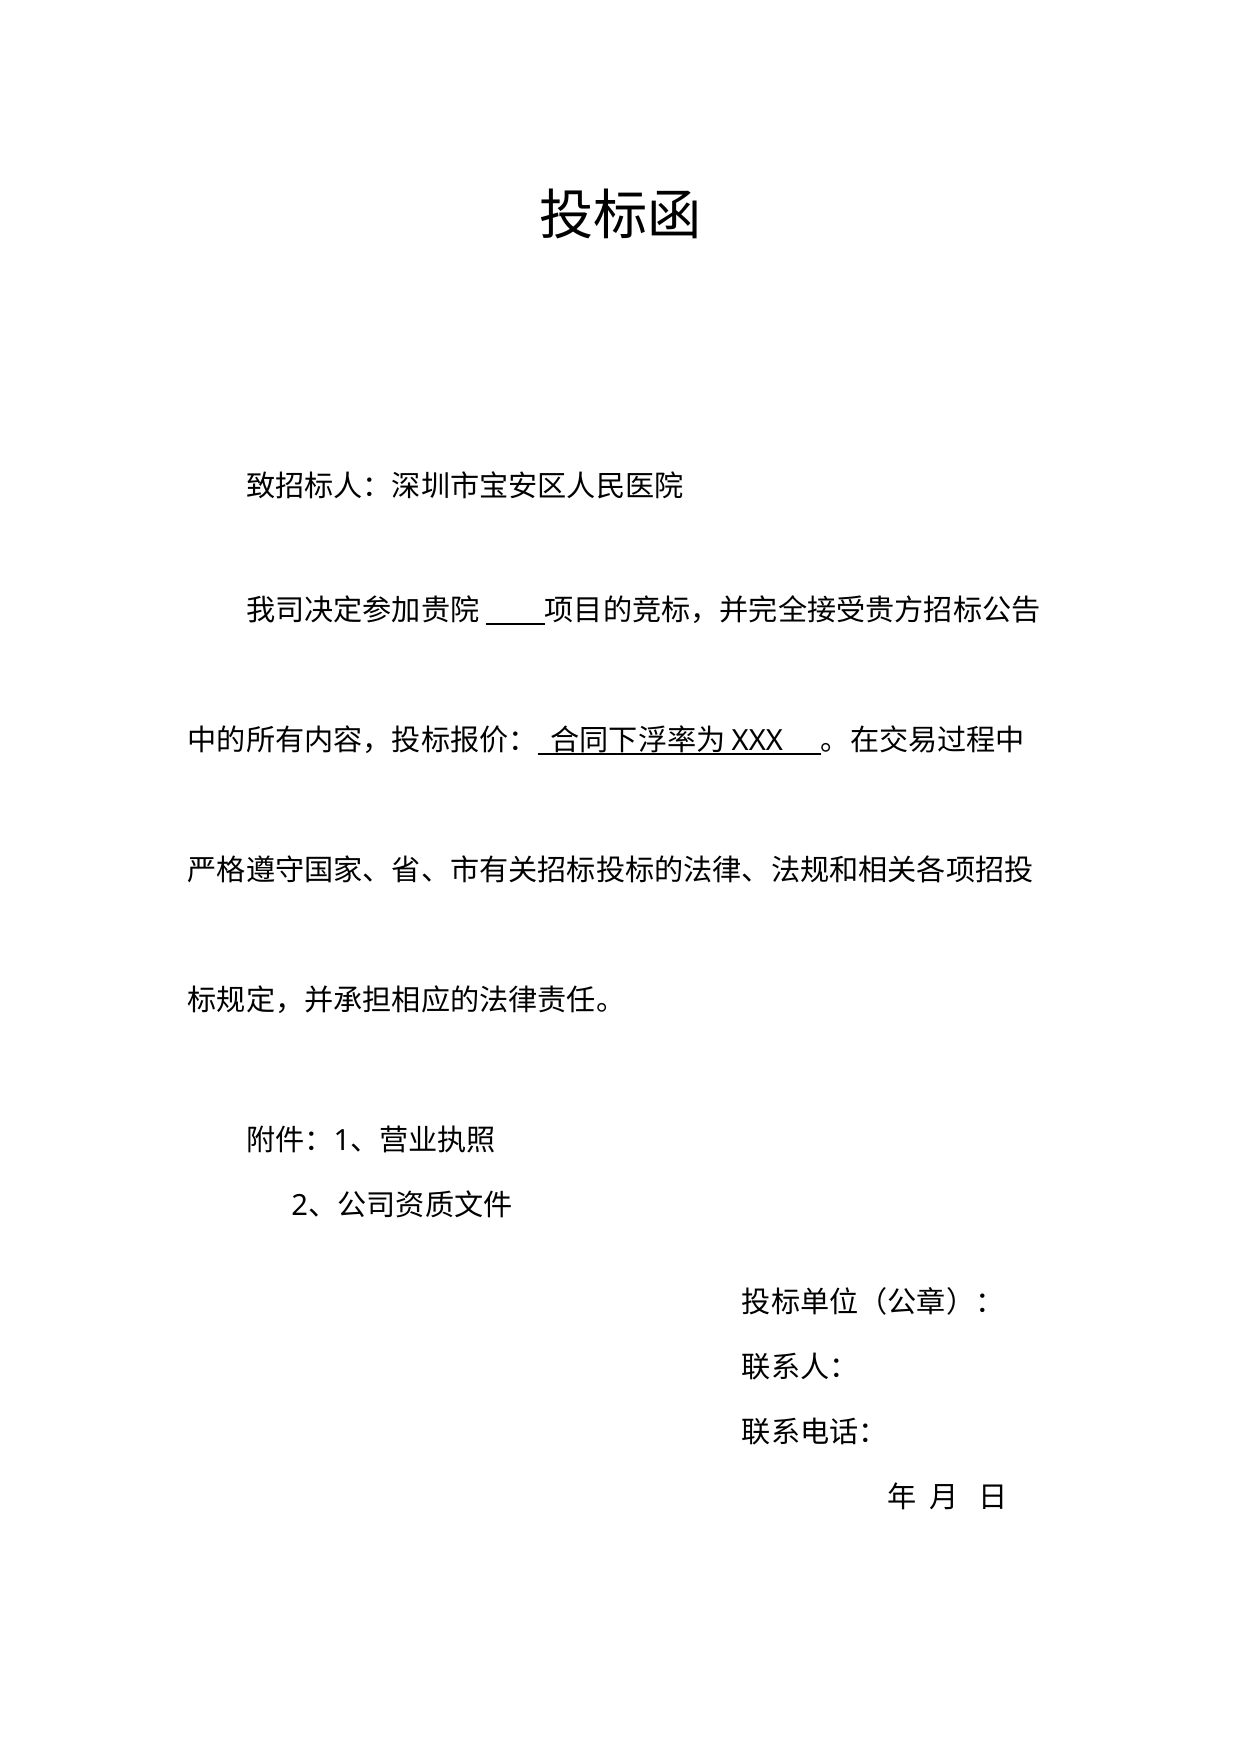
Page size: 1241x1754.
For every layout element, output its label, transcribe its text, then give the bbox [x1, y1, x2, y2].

text 附件：1、营业执照 [187, 1105, 1053, 1170]
text 2、公司资质文件 [187, 1170, 1053, 1235]
text 联系人： [187, 1332, 1053, 1397]
text 年 月 日 [187, 1462, 1053, 1527]
text 我司决定参加贵院 项目的竞标，并完全接受贵方招标公告中的所有内容，投标报价： 合同下浮率为XXX 。在交易过程中严格遵守国家、省、市有关招标投标的法律、法规和相关各项招投标规定，并承担相应的法律责任。 [187, 575, 1053, 1030]
text 投标函 [187, 162, 1053, 259]
text 致招标人：深圳市宝安区人民医院 [187, 452, 1053, 517]
text 投标单位（公章）： [187, 1267, 1053, 1332]
text 联系电话： [187, 1397, 1053, 1462]
